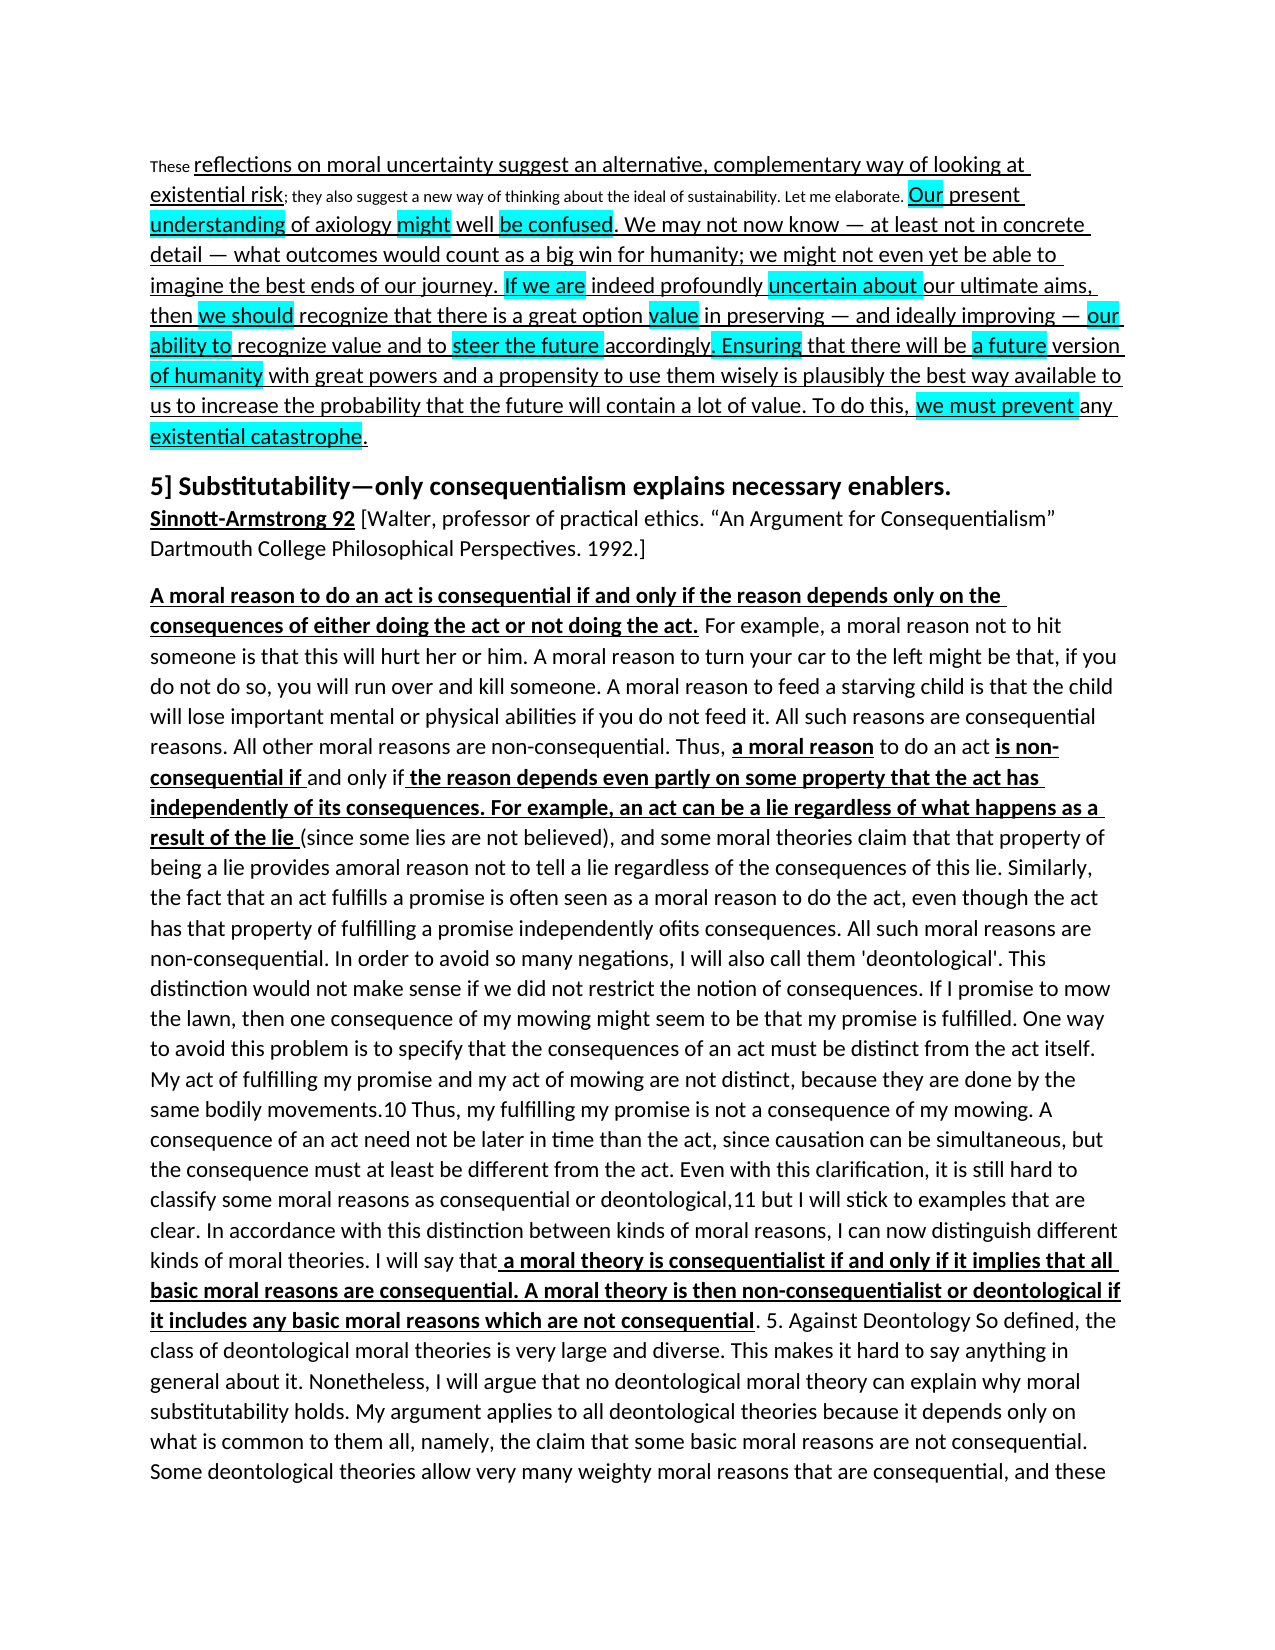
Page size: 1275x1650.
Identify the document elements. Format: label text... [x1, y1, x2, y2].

text These reflections on moral uncertainty suggest an alternative, complementary way of looking at existential risk; they also suggest a new way of thinking about the ideal of sustainability. Let me elaborate. Our present understanding of axiology might well be confused. We may not now know — at least not in concrete detail — what outcomes would count as a big win for humanity; we might not even yet be able to imagine the best ends of our journey. If we are indeed profoundly uncertain about our ultimate aims, then we should recognize that there is a great option value in preserving — and ideally improving — our ability to recognize value and to steer the future accordingly. Ensuring that there will be a future version of humanity with great powers and a propensity to use them wisely is plausibly the best way available to us to increase the probability that the future will contain a lot of value. To do this, we must prevent any existential catastrophe. [150, 150, 1125, 355]
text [150, 581, 1125, 1486]
text Sinnott-Armstrong 92 [Walter, professor of practical ethics. “An Argument for Consequentialism” Dartmouth College Philosophical Perspectives. 1992.] [150, 504, 1125, 563]
text These reflections on moral uncertainty suggest an alternative, complementary way of looking at existential risk; they also suggest a new way of thinking about the ideal of sustainability. Let me elaborate. Our present understanding of axiology might well be confused. We may not now know — at least not in concrete detail — what outcomes would count as a big win for humanity; we might not even yet be able to imagine the best ends of our journey. If we are indeed profoundly uncertain about our ultimate aims, then we should recognize that there is a great option value in preserving — and ideally improving — our ability to recognize value and to steer the future accordingly. Ensuring that there will be a future version of humanity with great powers and a propensity to use them wisely is plausibly the best way available to us to increase the probability that the future will contain a lot of value. To do this, we must prevent any existential catastrophe. [150, 357, 1125, 450]
subtitle 5] Substitutability—only consequentialism explains necessary enablers. [150, 469, 1125, 502]
